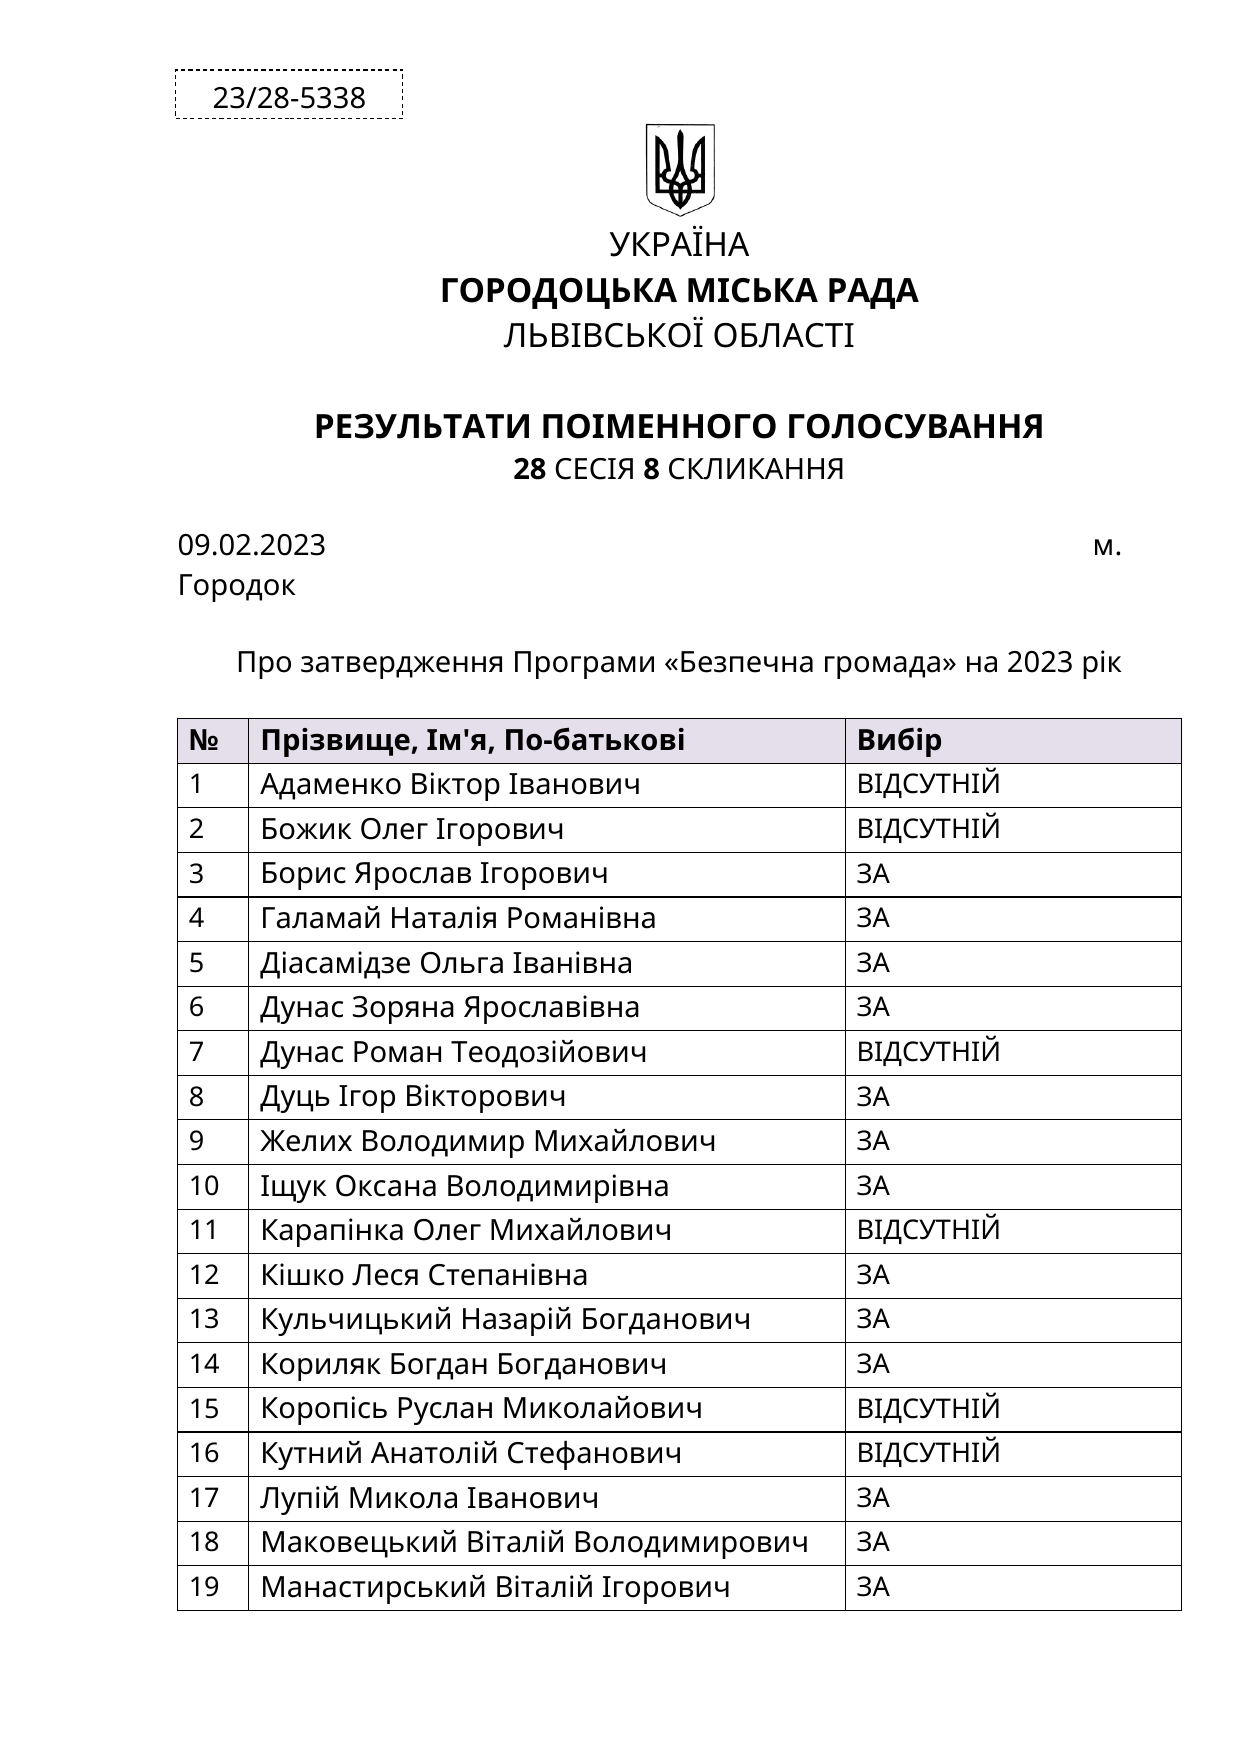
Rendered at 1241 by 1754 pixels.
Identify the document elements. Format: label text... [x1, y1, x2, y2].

text ЛЬВІВСЬКОЇ ОБЛАСТІ [177, 312, 1181, 357]
table_cell 2 [178, 808, 248, 852]
table_cell ВІДСУТНІЙ [846, 1031, 1181, 1075]
table_cell ВІДСУТНІЙ [846, 764, 1181, 807]
table_cell Божик Олег Ігорович [249, 808, 845, 852]
table_cell 16 [178, 1433, 248, 1476]
text 28 СЕСІЯ 8 СКЛИКАННЯ [177, 448, 1181, 488]
table_cell 8 [178, 1076, 248, 1119]
table_cell 7 [178, 1031, 248, 1075]
table_cell Манастирський Віталій Ігорович [249, 1566, 845, 1610]
table_cell Лупій Микола Іванович [249, 1477, 845, 1521]
table_cell ЗА [846, 898, 1181, 941]
text УКРАЇНА [177, 221, 1181, 266]
table_cell ЗА [846, 1477, 1181, 1521]
table_cell ЗА [846, 1522, 1181, 1565]
table_cell Дуць Ігор Вікторович [249, 1076, 845, 1119]
table_cell ВІДСУТНІЙ [846, 1388, 1181, 1431]
table_cell Іщук Оксана Володимирівна [249, 1165, 845, 1208]
table_cell Галамай Наталія Романівна [249, 898, 845, 941]
table_cell Адаменко Віктор Іванович [249, 764, 845, 807]
table_cell Коропісь Руслан Миколайович [249, 1388, 845, 1431]
table_cell Желих Володимир Михайлович [249, 1120, 845, 1164]
table_cell 18 [178, 1522, 248, 1565]
table_cell ЗА [846, 987, 1181, 1030]
table_cell 17 [178, 1477, 248, 1521]
table_cell Дунас Зоряна Ярославівна [249, 987, 845, 1030]
table_cell 12 [178, 1254, 248, 1298]
table_cell Карапінка Олег Михайлович [249, 1210, 845, 1253]
table_cell 4 [178, 898, 248, 941]
picture [633, 118, 726, 221]
table_cell ЗА [846, 1120, 1181, 1164]
table_cell ВІДСУТНІЙ [846, 1433, 1181, 1476]
table_cell ЗА [846, 1566, 1181, 1610]
table_cell Діасамідзе Ольга Іванівна [249, 942, 845, 986]
table_cell 3 [178, 853, 248, 896]
table_cell ЗА [846, 1254, 1181, 1298]
table_cell Кутний Анатолій Стефанович [249, 1433, 845, 1476]
table_cell ЗА [846, 1343, 1181, 1387]
text РЕЗУЛЬТАТИ ПОІМЕННОГО ГОЛОСУВАННЯ [177, 403, 1181, 448]
table_header Вибір [846, 719, 1181, 763]
text Про затвердження Програми «Безпечна громада» на 2023 рік [177, 641, 1181, 681]
table_header № [178, 719, 248, 763]
table_cell 15 [178, 1388, 248, 1431]
table_cell Кішко Леся Степанівна [249, 1254, 845, 1298]
table_cell ЗА [846, 1299, 1181, 1342]
table_cell 11 [178, 1210, 248, 1253]
table_cell 5 [178, 942, 248, 986]
table_cell Борис Ярослав Ігорович [249, 853, 845, 896]
table_cell 19 [178, 1566, 248, 1610]
table_cell 1 [178, 764, 248, 807]
table_header Прізвище, Ім'я, По-батькові [249, 719, 845, 763]
table_cell Дунас Роман Теодозійович [249, 1031, 845, 1075]
text ГОРОДОЦЬКА МІСЬКА РАДА [177, 266, 1181, 312]
table_cell 14 [178, 1343, 248, 1387]
table_cell ЗА [846, 1165, 1181, 1208]
table_cell ЗА [846, 853, 1181, 896]
table_cell ВІДСУТНІЙ [846, 808, 1181, 852]
table_cell ВІДСУТНІЙ [846, 1210, 1181, 1253]
table_cell ЗА [846, 942, 1181, 986]
table_cell ЗА [846, 1076, 1181, 1119]
table_cell 10 [178, 1165, 248, 1208]
table_cell Кориляк Богдан Богданович [249, 1343, 845, 1387]
table_cell 13 [178, 1299, 248, 1342]
table_cell 9 [178, 1120, 248, 1164]
table_cell Кульчицький Назарій Богданович [249, 1299, 845, 1342]
table_cell 6 [178, 987, 248, 1030]
table_cell Маковецький Віталій Володимирович [249, 1522, 845, 1565]
text 09.02.2023 м. Городок [177, 525, 1181, 604]
